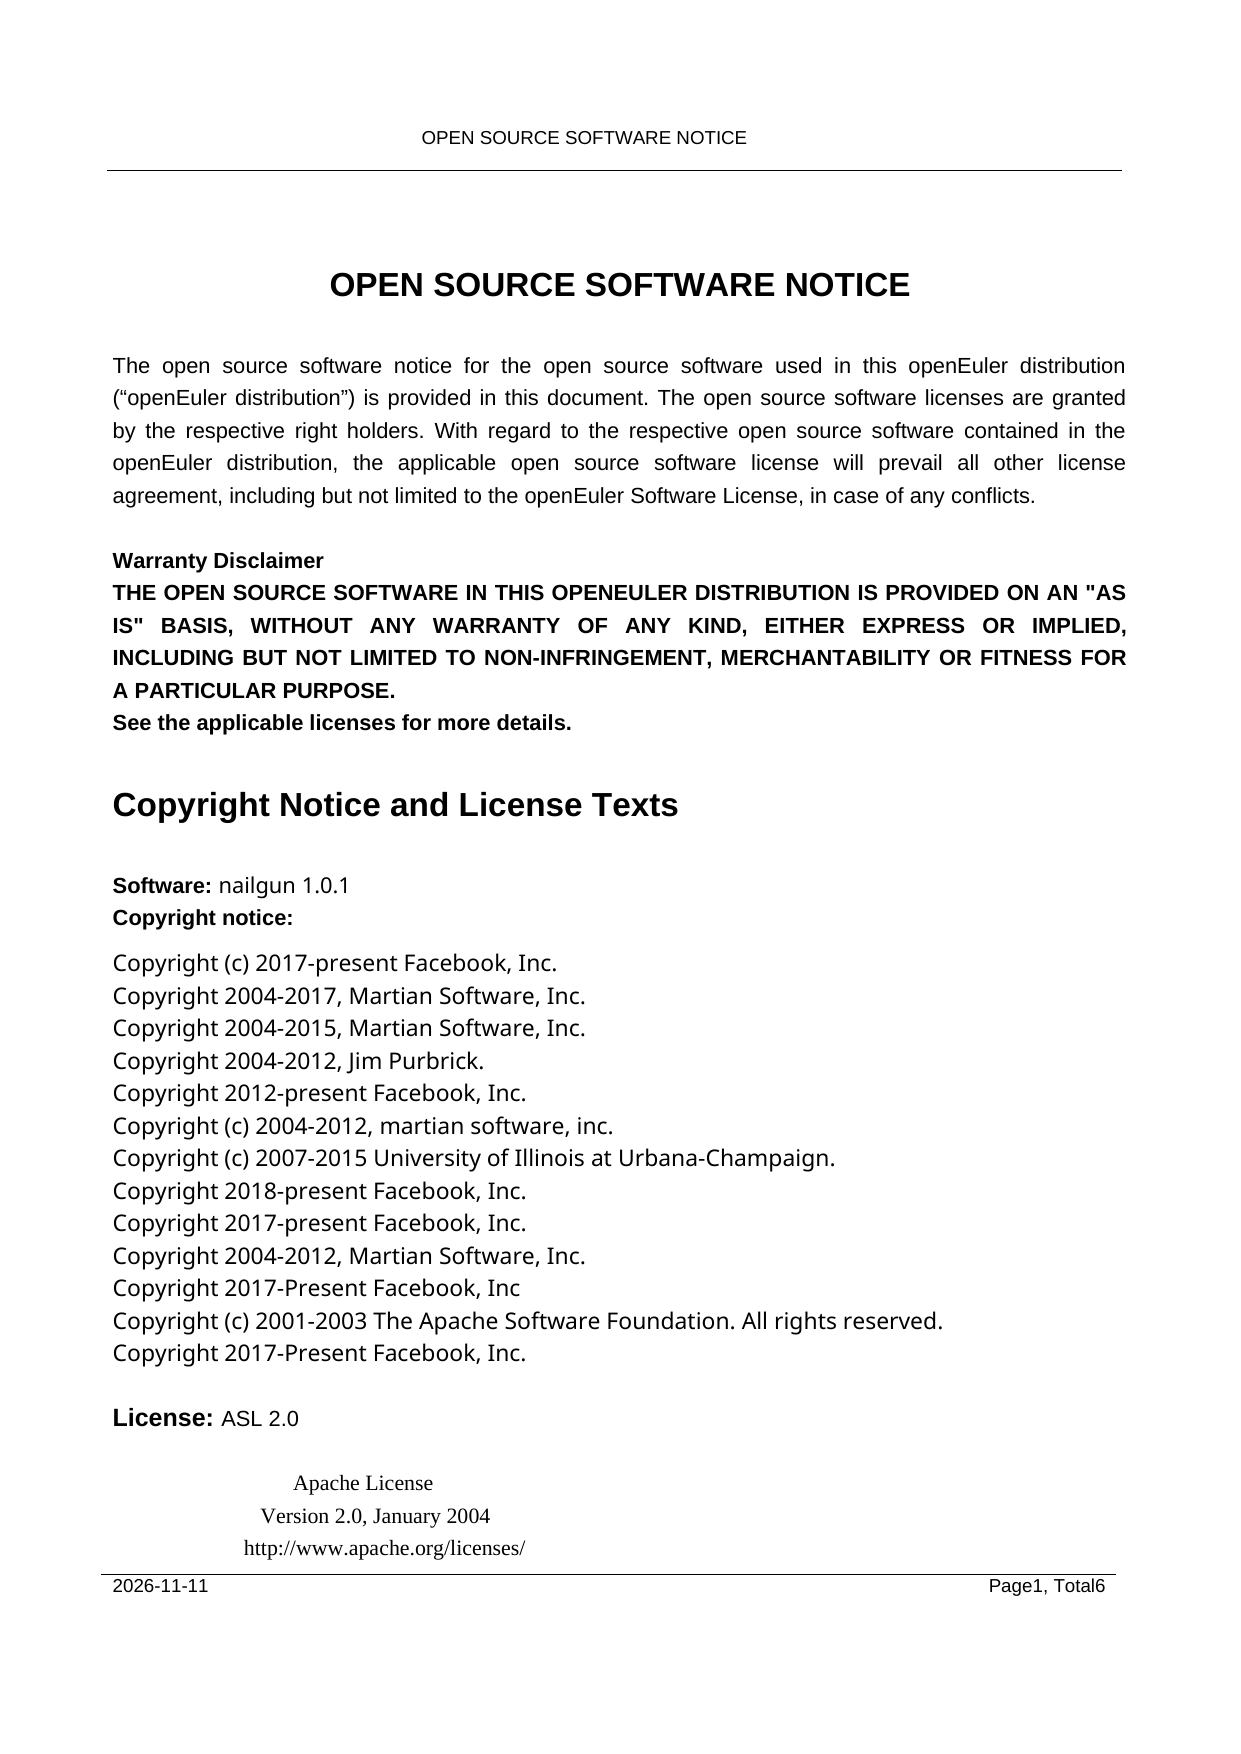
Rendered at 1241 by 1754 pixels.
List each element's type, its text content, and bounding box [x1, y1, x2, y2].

text License: ASL 2.0 [112, 1402, 1128, 1434]
title Software: nailgun 1.0.1 [112, 869, 1128, 901]
text OPEN SOURCE SOFTWARE NOTICE [112, 251, 1128, 316]
text Copyright (c) 2017-present Facebook, Inc. Copyright 2004-2017, Martian Software, Inc. Copyright 2004-2015, Martian Software, Inc. Copyright 2004-2012, Jim Purbrick. Copyright 2012-present Facebook, Inc. Copyright (c) 2004-2012, martian software, inc. Copyright (c) 2007-2015 University of Illinois at Urbana-Champaign. Copyright 2018-present Facebook, Inc. Copyright 2017-present Facebook, Inc. Copyright 2004-2012, Martian Software, Inc. Copyright 2017-Present Facebook, Inc Copyright (c) 2001-2003 The Apache Software Foundation. All rights reserved. Copyright 2017-Present Facebook, Inc. [112, 947, 1128, 1402]
text Copyright notice: [112, 901, 1128, 934]
text The open source software notice for the open source software used in this openEuler distribution (“openEuler distribution”) is provided in this document. The open source software licenses are granted by the respective right holders. With regard to the respective open source software contained in the openEuler distribution, the applicable open source software license will prevail all other license agreement, including but not limited to the openEuler Software License, in case of any conflicts. [112, 349, 1128, 511]
text Warranty Disclaimer [112, 544, 1128, 576]
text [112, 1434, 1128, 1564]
text Copyright Notice and License Texts [112, 771, 1128, 836]
text THE OPEN SOURCE SOFTWARE IN THIS OPENEULER DISTRIBUTION IS PROVIDED ON AN "AS IS" BASIS, WITHOUT ANY WARRANTY OF ANY KIND, EITHER EXPRESS OR IMPLIED, INCLUDING BUT NOT LIMITED TO NON-INFRINGEMENT, MERCHANTABILITY OR FITNESS FOR A PARTICULAR PURPOSE. See the applicable licenses for more details. [112, 576, 1128, 739]
